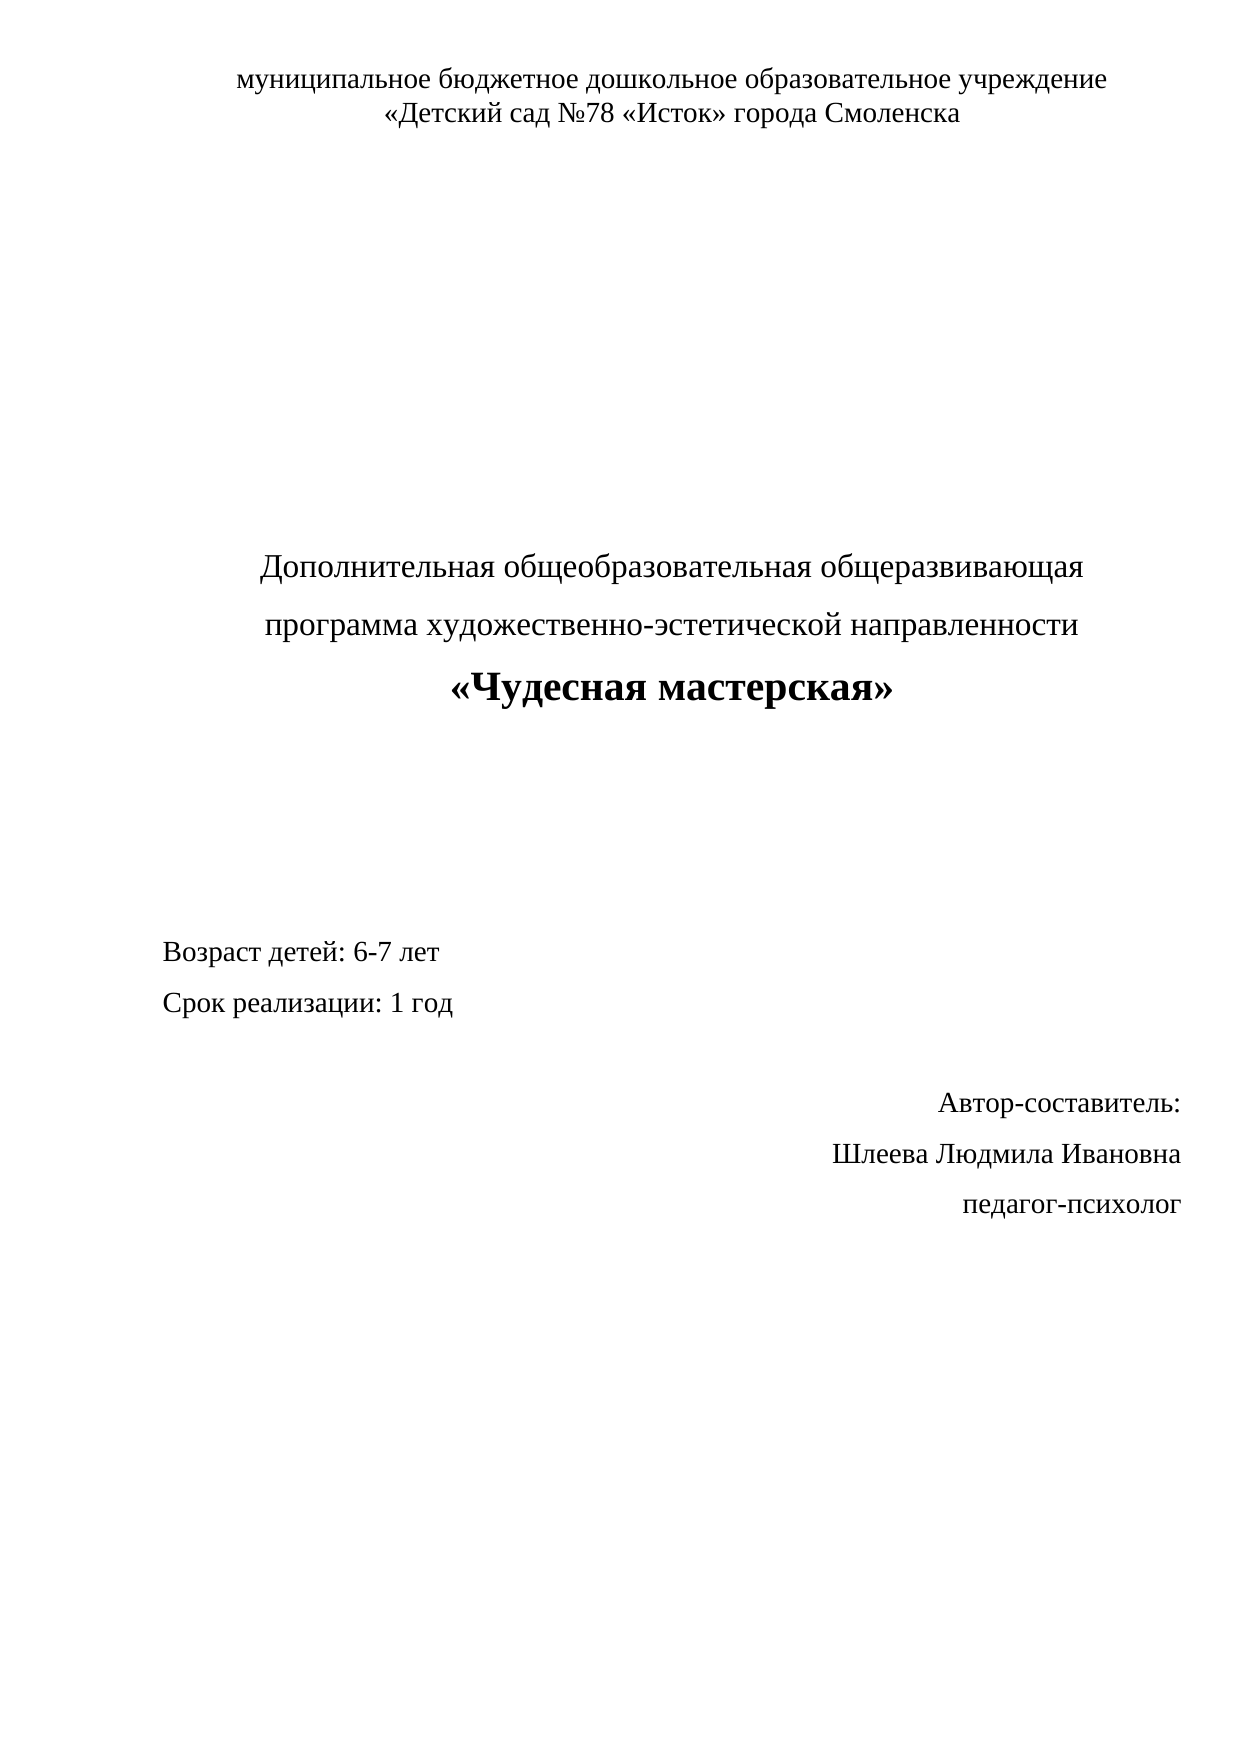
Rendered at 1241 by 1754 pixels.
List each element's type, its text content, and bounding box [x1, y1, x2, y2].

text Шлеева Людмила Ивановна [162, 1136, 1181, 1169]
text Срок реализации: 1 год [162, 985, 1181, 1018]
text педагог-психолог [162, 1186, 1181, 1220]
text Возраст детей: 6-7 лет [162, 934, 1181, 968]
text Автор-составитель: [162, 1086, 1181, 1119]
text «Детский сад №78 «Исток» города Смоленска [162, 95, 1181, 129]
text Дополнительная общеобразовательная общеразвивающая [162, 546, 1181, 585]
text «Чудесная мастерская» [162, 661, 1181, 709]
text муниципальное бюджетное дошкольное образовательное учреждение [162, 62, 1181, 95]
text программа художественно-эстетической направленности [162, 604, 1181, 642]
